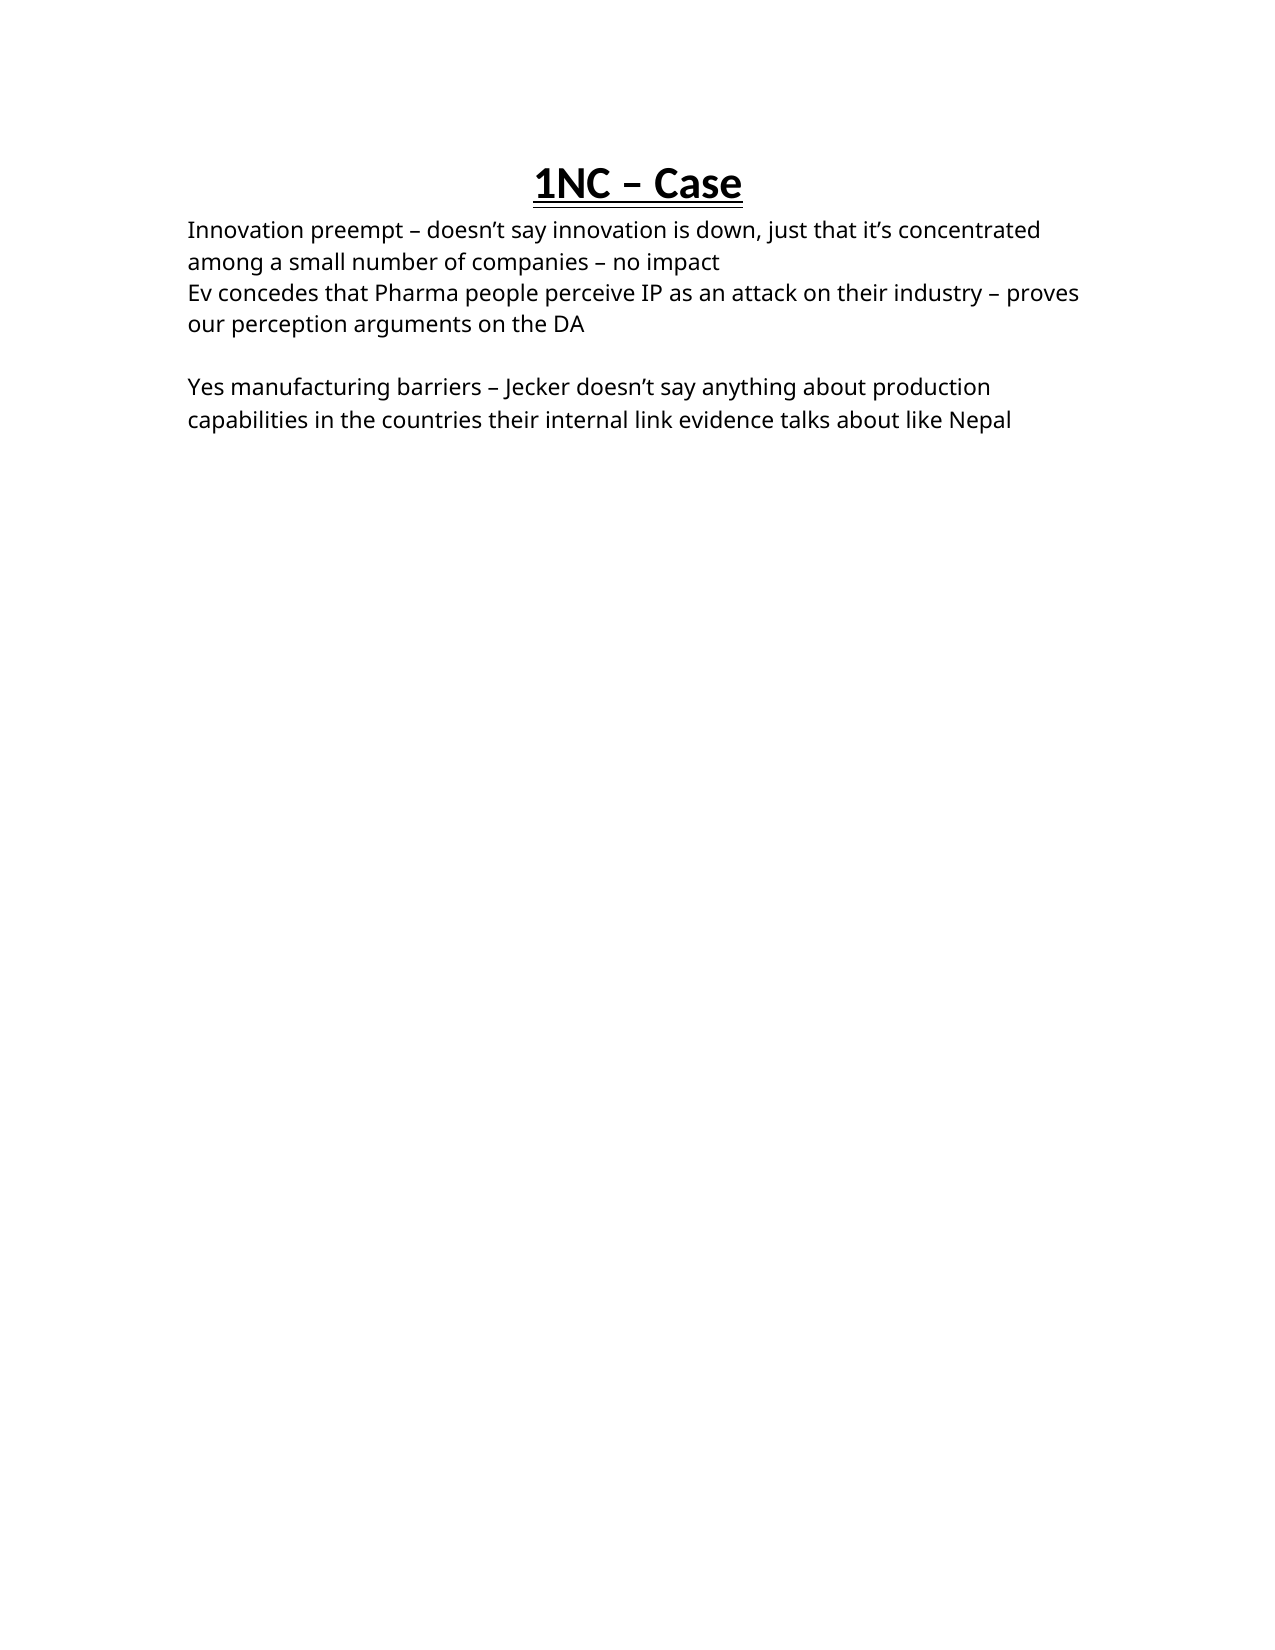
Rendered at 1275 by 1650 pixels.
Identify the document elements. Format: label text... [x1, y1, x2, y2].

subtitle 1NC – Case [187, 154, 1087, 210]
text Yes manufacturing barriers – Jecker doesn’t say anything about production capabilities in the countries their internal link evidence talks about like Nepal [187, 371, 1087, 436]
text Ev concedes that Pharma people perceive IP as an attack on their industry – proves our perception arguments on the DA [187, 277, 1087, 339]
text Innovation preempt – doesn’t say innovation is down, just that it’s concentrated among a small number of companies – no impact [187, 214, 1087, 277]
